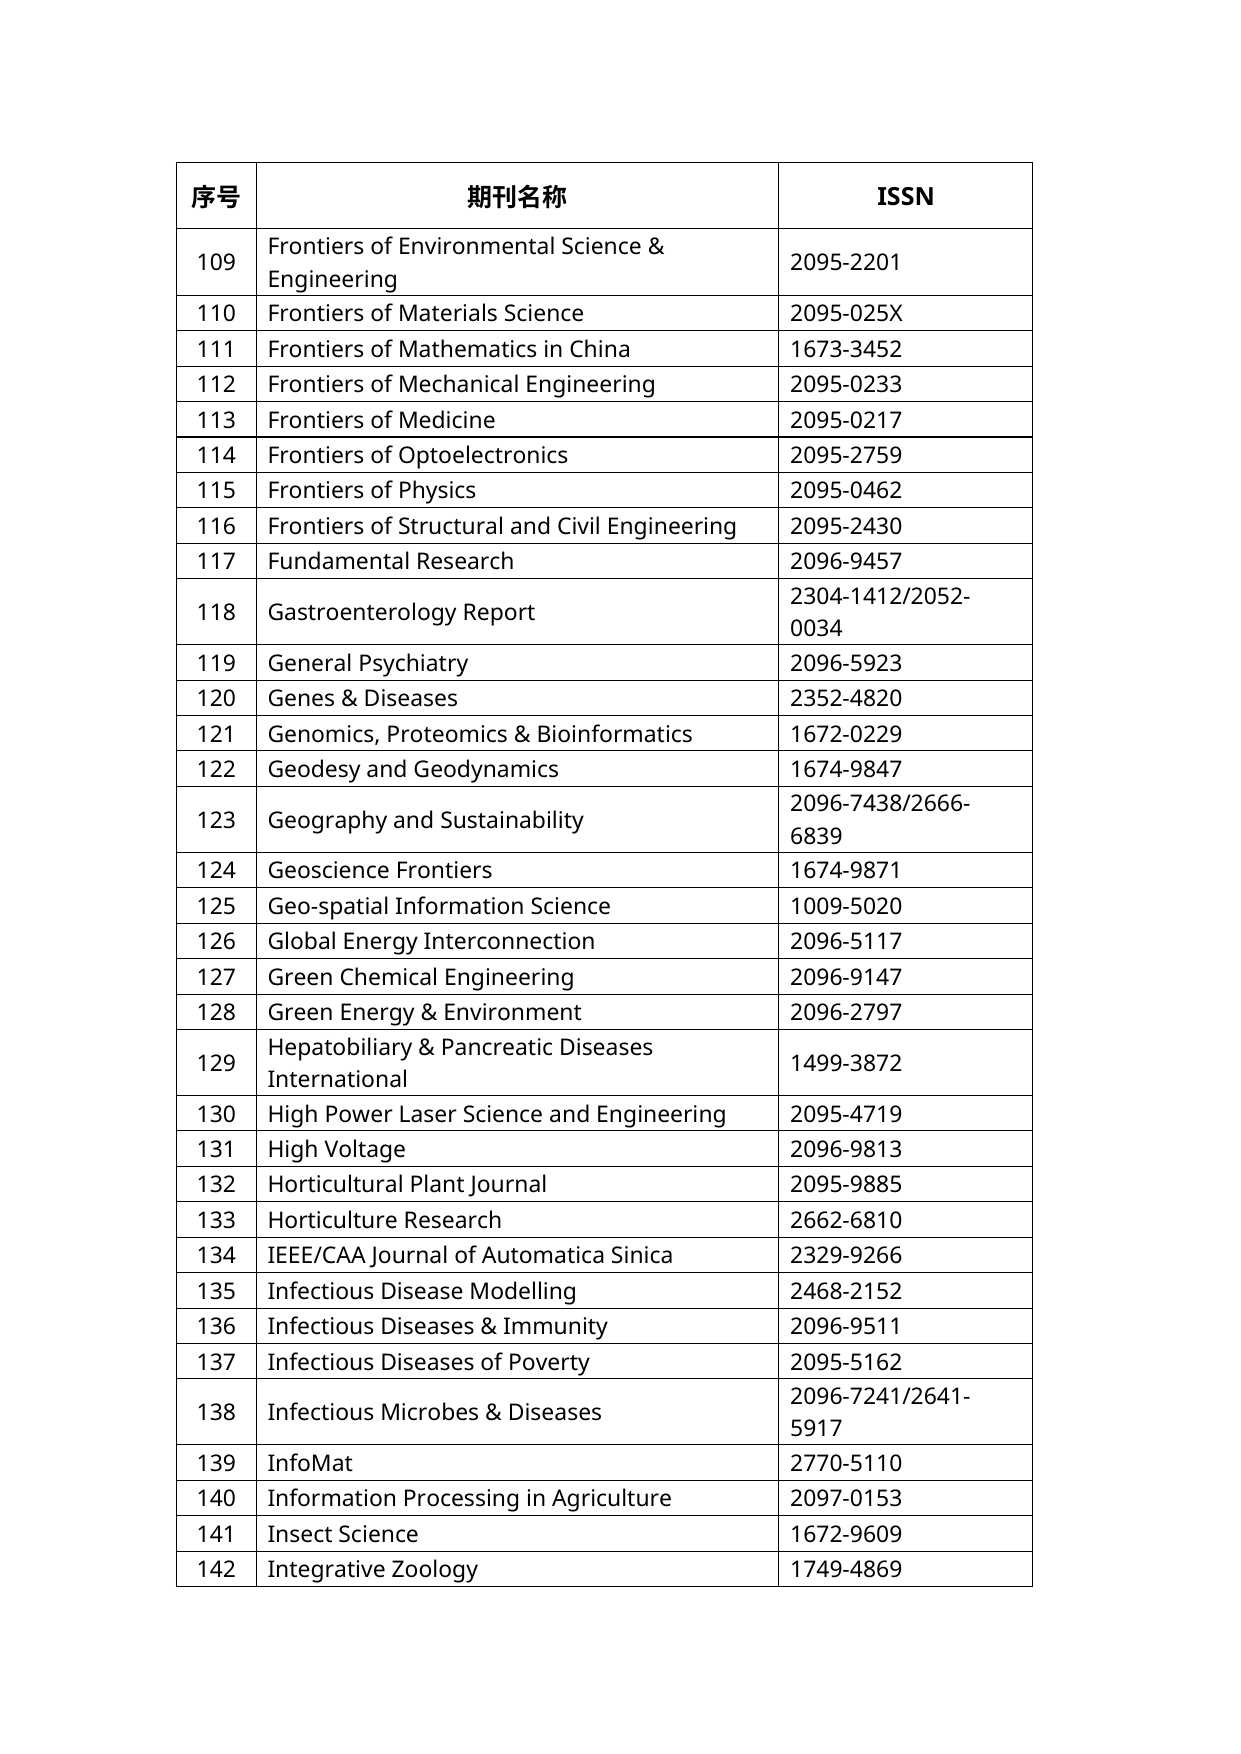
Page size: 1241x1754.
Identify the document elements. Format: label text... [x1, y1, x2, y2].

table_cell Gastroenterology Report [257, 579, 778, 644]
table_cell 2095-9885 [779, 1167, 1032, 1201]
table_cell 2095-0462 [779, 473, 1032, 507]
table_cell 124 [177, 853, 256, 887]
table_cell 118 [177, 579, 256, 644]
table_cell 117 [177, 544, 256, 578]
table_cell Infectious Microbes & Diseases [257, 1379, 778, 1444]
table_cell 1673-3452 [779, 331, 1032, 366]
table_cell 115 [177, 473, 256, 507]
table_cell 2096-9813 [779, 1131, 1032, 1166]
table_cell Frontiers of Medicine [257, 402, 778, 436]
table_cell 109 [177, 229, 256, 295]
table_cell Geoscience Frontiers [257, 853, 778, 887]
table_cell Integrative Zoology [257, 1552, 778, 1586]
table_cell 2095-2430 [779, 508, 1032, 543]
table_cell 2096-9457 [779, 544, 1032, 578]
table_header ISSN [779, 163, 1032, 228]
table_cell 116 [177, 508, 256, 543]
table_cell 2095-2759 [779, 438, 1032, 472]
table_cell 2095-2201 [779, 229, 1032, 295]
table_cell 135 [177, 1273, 256, 1307]
table_cell 2096-9147 [779, 959, 1032, 993]
table_cell Geo-spatial Information Science [257, 888, 778, 923]
table_cell 134 [177, 1238, 256, 1272]
table_cell Geodesy and Geodynamics [257, 751, 778, 786]
table_cell 2095-0217 [779, 402, 1032, 436]
table_cell 2096-5923 [779, 645, 1032, 679]
table_cell 1672-0229 [779, 716, 1032, 750]
table_cell High Voltage [257, 1131, 778, 1166]
table_cell 2095-025X [779, 296, 1032, 330]
table_cell 140 [177, 1481, 256, 1515]
table_cell Genomics, Proteomics & Bioinformatics [257, 716, 778, 750]
table_cell Frontiers of Materials Science [257, 296, 778, 330]
table_cell 2095-4719 [779, 1096, 1032, 1130]
table_cell 2095-0233 [779, 367, 1032, 401]
table_cell Genes & Diseases [257, 681, 778, 715]
table_cell 119 [177, 645, 256, 679]
table_cell Information Processing in Agriculture [257, 1481, 778, 1515]
table_cell Horticultural Plant Journal [257, 1167, 778, 1201]
table_cell 1749-4869 [779, 1552, 1032, 1586]
table_cell 132 [177, 1167, 256, 1201]
table_cell 2096-7241/2641-5917 [779, 1379, 1032, 1444]
table_cell 114 [177, 438, 256, 472]
table_cell Green Energy & Environment [257, 995, 778, 1029]
table_cell 111 [177, 331, 256, 366]
table_cell 2096-5117 [779, 924, 1032, 958]
table_cell High Power Laser Science and Engineering [257, 1096, 778, 1130]
table_cell 1674-9847 [779, 751, 1032, 786]
table_cell Frontiers of Environmental Science & Engineering [257, 229, 778, 295]
table_cell Infectious Disease Modelling [257, 1273, 778, 1307]
table_cell 131 [177, 1131, 256, 1166]
table_cell 127 [177, 959, 256, 993]
table_header 序号 [177, 163, 256, 228]
table_cell 2468-2152 [779, 1273, 1032, 1307]
table_cell Frontiers of Physics [257, 473, 778, 507]
table_cell Insect Science [257, 1516, 778, 1551]
table_cell Global Energy Interconnection [257, 924, 778, 958]
table_cell 2770-5110 [779, 1445, 1032, 1480]
table_cell 113 [177, 402, 256, 436]
table_cell 2097-0153 [779, 1481, 1032, 1515]
table_cell 128 [177, 995, 256, 1029]
table_cell Hepatobiliary & Pancreatic Diseases International [257, 1030, 778, 1095]
table_cell InfoMat [257, 1445, 778, 1480]
table_header 期刊名称 [257, 163, 778, 228]
table_cell 141 [177, 1516, 256, 1551]
table_cell 1499-3872 [779, 1030, 1032, 1095]
table_cell 2095-5162 [779, 1344, 1032, 1378]
table_cell 2096-9511 [779, 1309, 1032, 1343]
table_cell 2662-6810 [779, 1202, 1032, 1237]
table_cell 2352-4820 [779, 681, 1032, 715]
table_cell Geography and Sustainability [257, 787, 778, 852]
table_cell Frontiers of Optoelectronics [257, 438, 778, 472]
table_cell Infectious Diseases of Poverty [257, 1344, 778, 1378]
table_cell 120 [177, 681, 256, 715]
table_cell 125 [177, 888, 256, 923]
table_cell 130 [177, 1096, 256, 1130]
table_cell 138 [177, 1379, 256, 1444]
table_cell 133 [177, 1202, 256, 1237]
table_cell 121 [177, 716, 256, 750]
table_cell 122 [177, 751, 256, 786]
table_cell 126 [177, 924, 256, 958]
table_cell 136 [177, 1309, 256, 1343]
table_cell 129 [177, 1030, 256, 1095]
table_cell 1009-5020 [779, 888, 1032, 923]
table_cell 2096-2797 [779, 995, 1032, 1029]
table_cell 2304-1412/2052-0034 [779, 579, 1032, 644]
table_cell 110 [177, 296, 256, 330]
table_cell Horticulture Research [257, 1202, 778, 1237]
table_cell 137 [177, 1344, 256, 1378]
table_cell IEEE/CAA Journal of Automatica Sinica [257, 1238, 778, 1272]
table_cell 2096-7438/2666-6839 [779, 787, 1032, 852]
table_cell 1674-9871 [779, 853, 1032, 887]
table_cell 123 [177, 787, 256, 852]
table_cell General Psychiatry [257, 645, 778, 679]
table_cell 139 [177, 1445, 256, 1480]
table_cell Infectious Diseases & Immunity [257, 1309, 778, 1343]
table_cell Frontiers of Mathematics in China [257, 331, 778, 366]
table_cell Frontiers of Mechanical Engineering [257, 367, 778, 401]
table_cell Frontiers of Structural and Civil Engineering [257, 508, 778, 543]
table_cell 142 [177, 1552, 256, 1586]
table_cell 112 [177, 367, 256, 401]
table_cell 1672-9609 [779, 1516, 1032, 1551]
table_cell Fundamental Research [257, 544, 778, 578]
table_cell 2329-9266 [779, 1238, 1032, 1272]
table_cell Green Chemical Engineering [257, 959, 778, 993]
